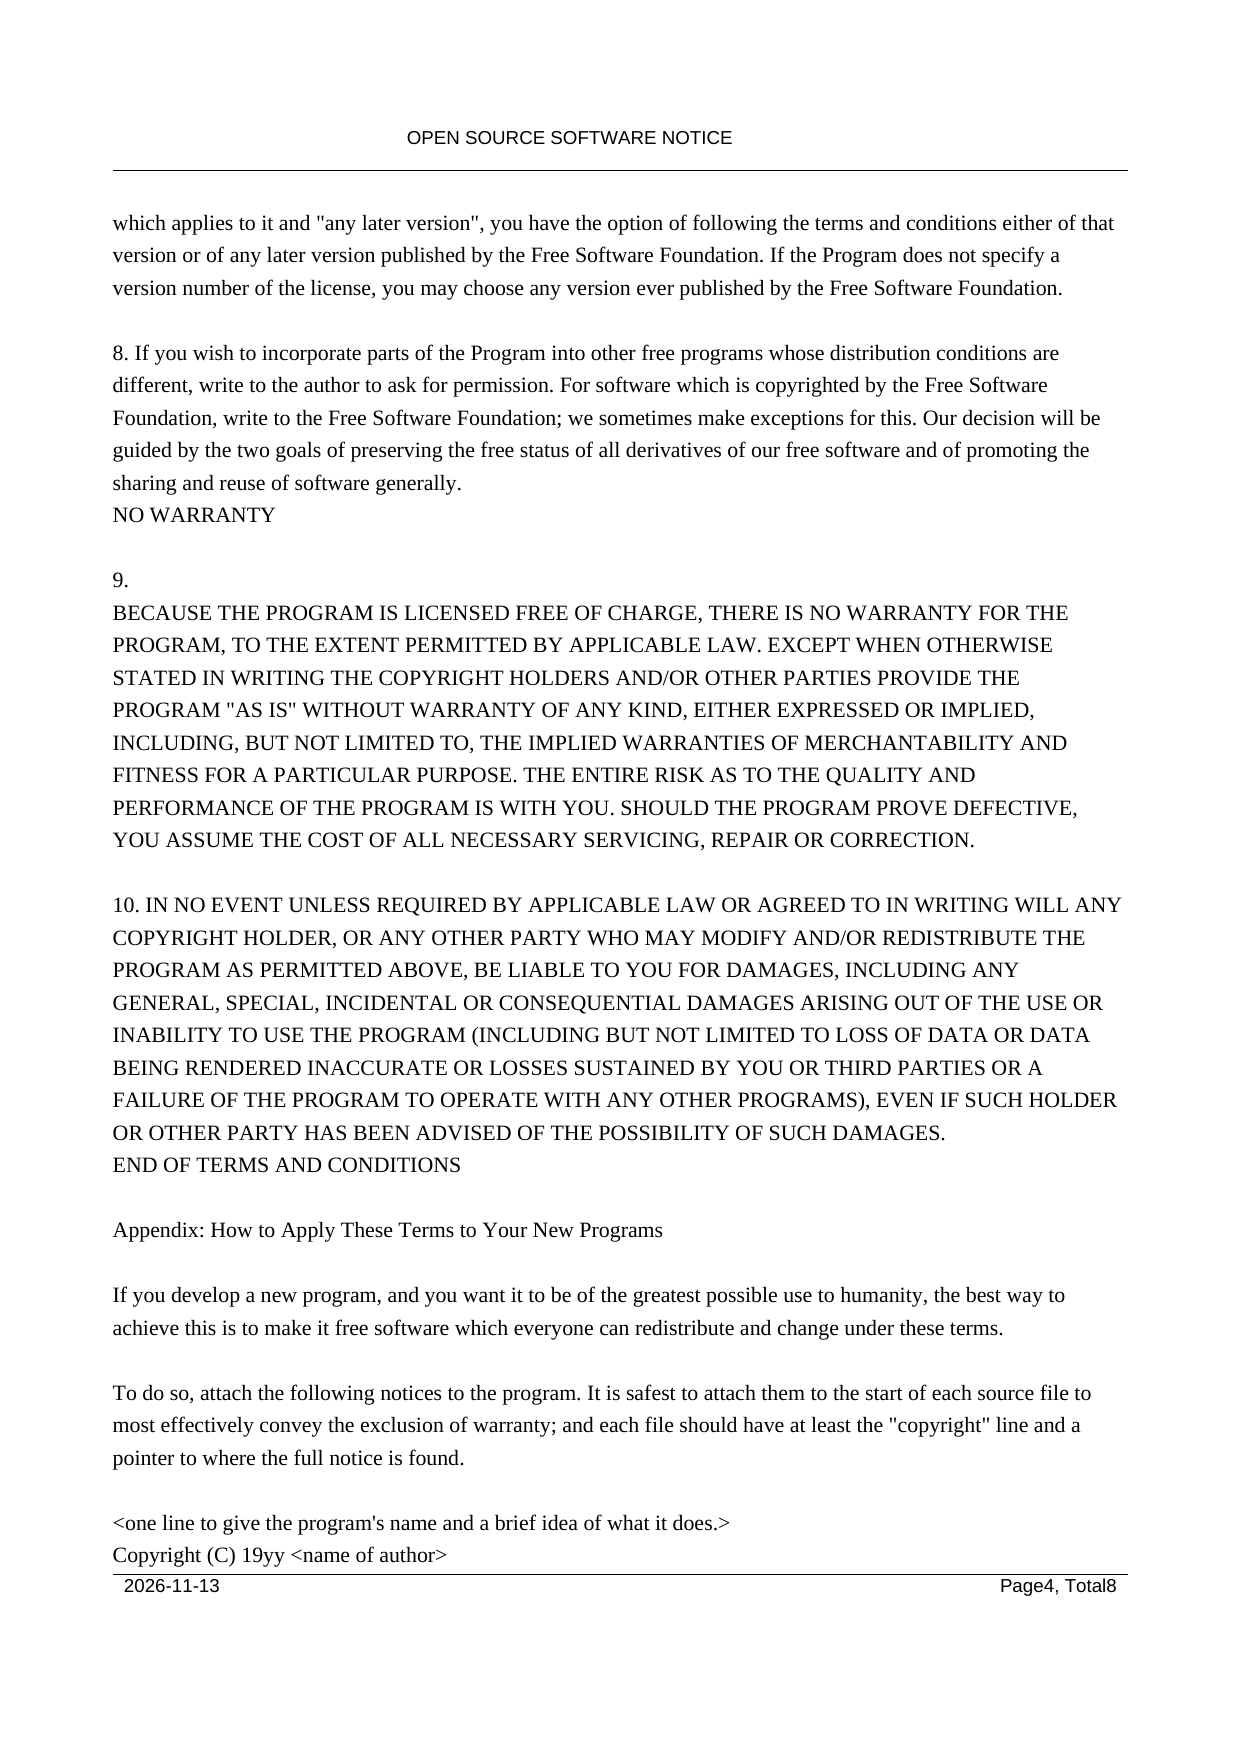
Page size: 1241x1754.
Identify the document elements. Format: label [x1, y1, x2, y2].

text [112, 206, 1128, 1571]
